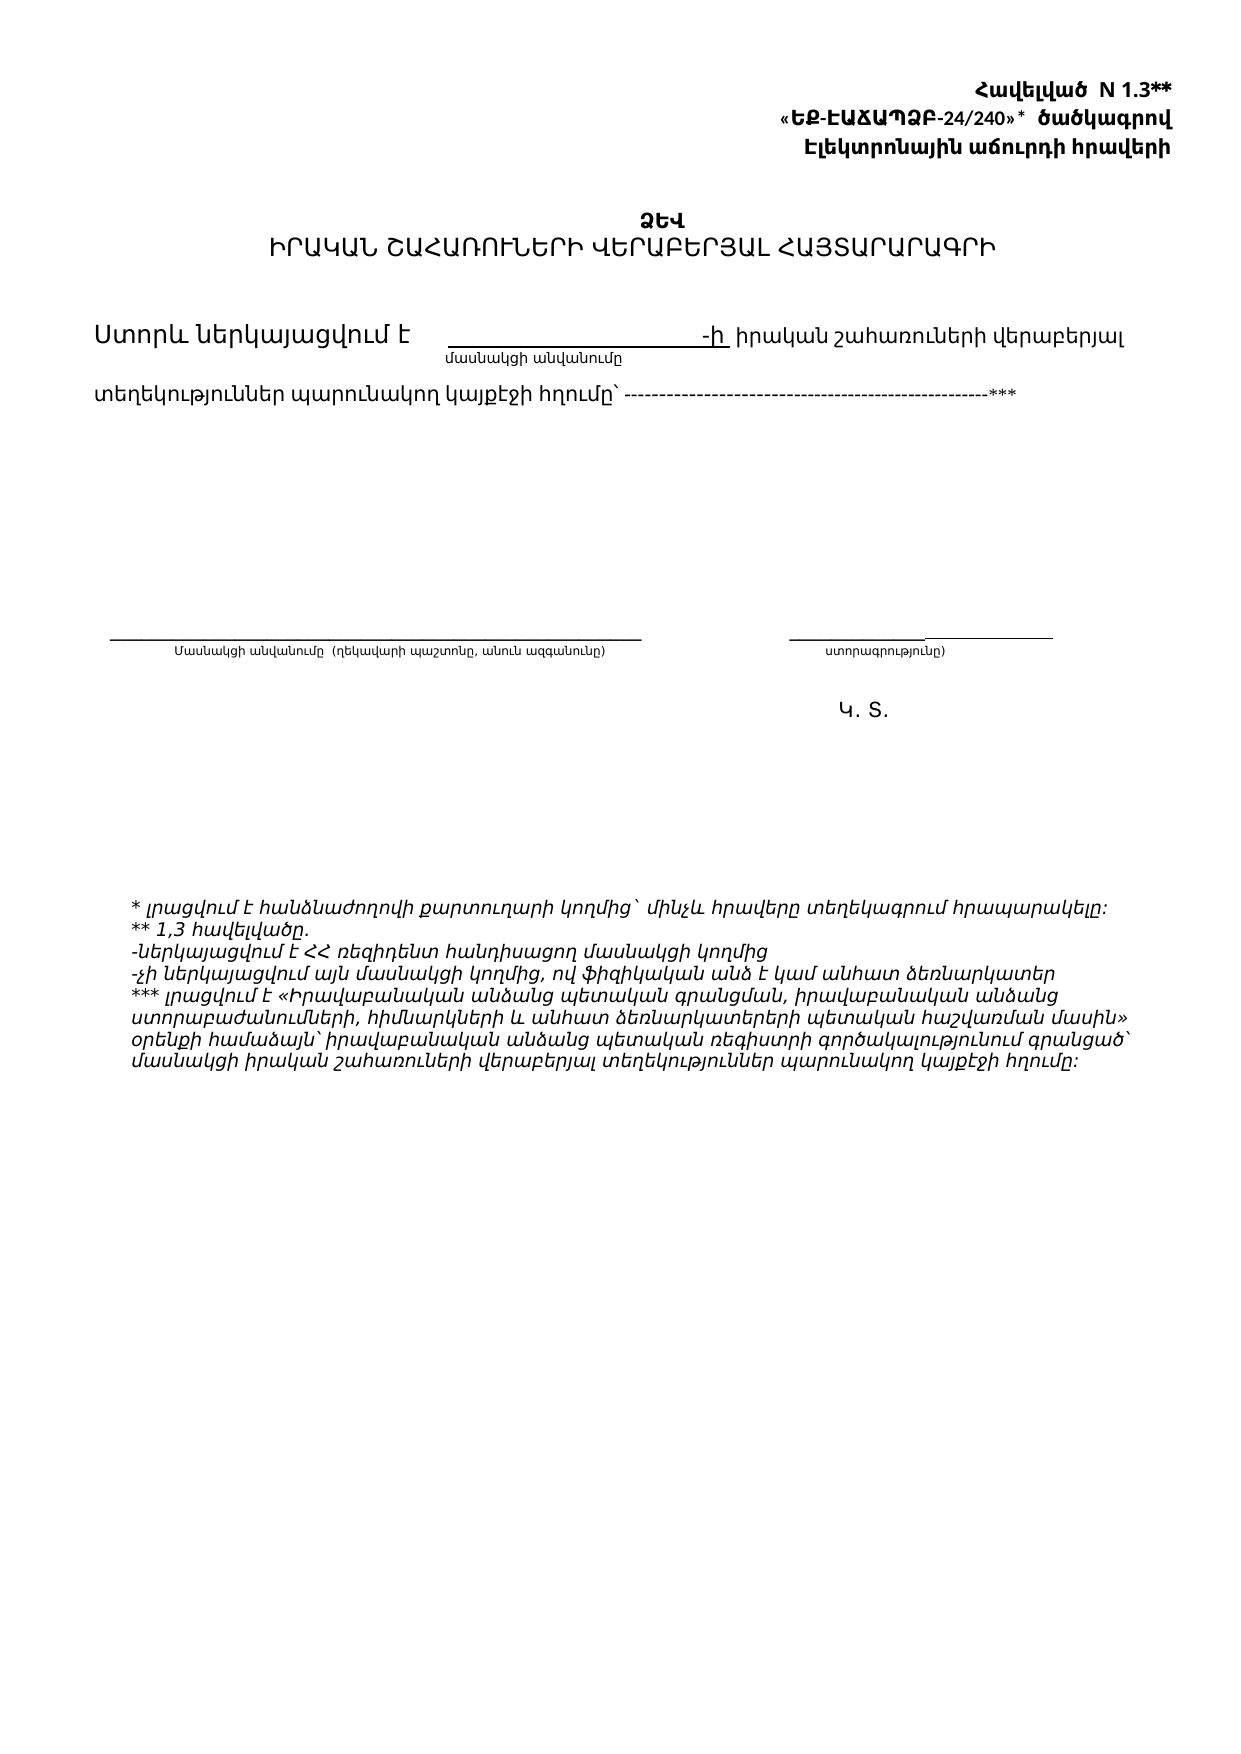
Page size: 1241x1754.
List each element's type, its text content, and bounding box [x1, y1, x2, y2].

text ՁԵՎ [94, 209, 1171, 233]
text Ստորև ներկայացվում է -ի իրական շահառուների վերաբերյալ [94, 321, 1171, 350]
text տեղեկություններ պարունակող կայքէջի հղումը՝ ----------------------------------------------------*** [94, 379, 1171, 408]
text «ԵՔ-ԷԱՃԱՊՁԲ-24/240»* ծածկագրով [94, 103, 1171, 132]
text * լրացվում է հանձնաժողովի քարտուղարի կողմից` մինչև հրավերը տեղեկագրում հրապարակելը: [131, 897, 1171, 919]
text ԻՐԱԿԱՆ ՇԱՀԱՌՈՒՆԵՐԻ ՎԵՐԱԲԵՐՅԱԼ ՀԱՅՏԱՐԱՐԱԳՐԻ [94, 233, 1171, 262]
text Հավելված N 1.3** [94, 75, 1171, 103]
text մասնակցի անվանումը [94, 350, 1171, 379]
text ___________________________________________________ _____________ Մասնակցի անվանումը (ղեկավարի պաշտոնը, անուն ազգանունը) ստորագրությունը) [94, 617, 1171, 669]
text -ներկայացվում է ՀՀ ռեզիդենտ հանդիսացող մասնակցի կողմից [131, 941, 1171, 963]
text ** 1,3 հավելվածը․ [131, 919, 1171, 941]
text Կ. Տ. [94, 698, 1171, 722]
text -չի ներկայացվում այն մասնակցի կողմից, ով ֆիզիկական անձ է կամ անհատ ձեռնարկատեր [131, 963, 1171, 985]
text *** լրացվում է «Իրավաբանական անձանց պետական գրանցման, իրավաբանական անձանց ստորաբաժանումների, հիմնարկների և անհատ ձեռնարկատերերի պետական հաշվառման մասին» օրենքի համաձայն՝ իրավաբանական անձանց պետական ռեգիստրի գործակալությունում գրանցած՝ մասնակցի իրական շահառուների վերաբերյալ տեղեկություններ պարունակող կայքէջի հղումը: [131, 985, 1171, 1072]
text Էլեկտրոնային աճուրդի հրավերի [94, 132, 1171, 160]
